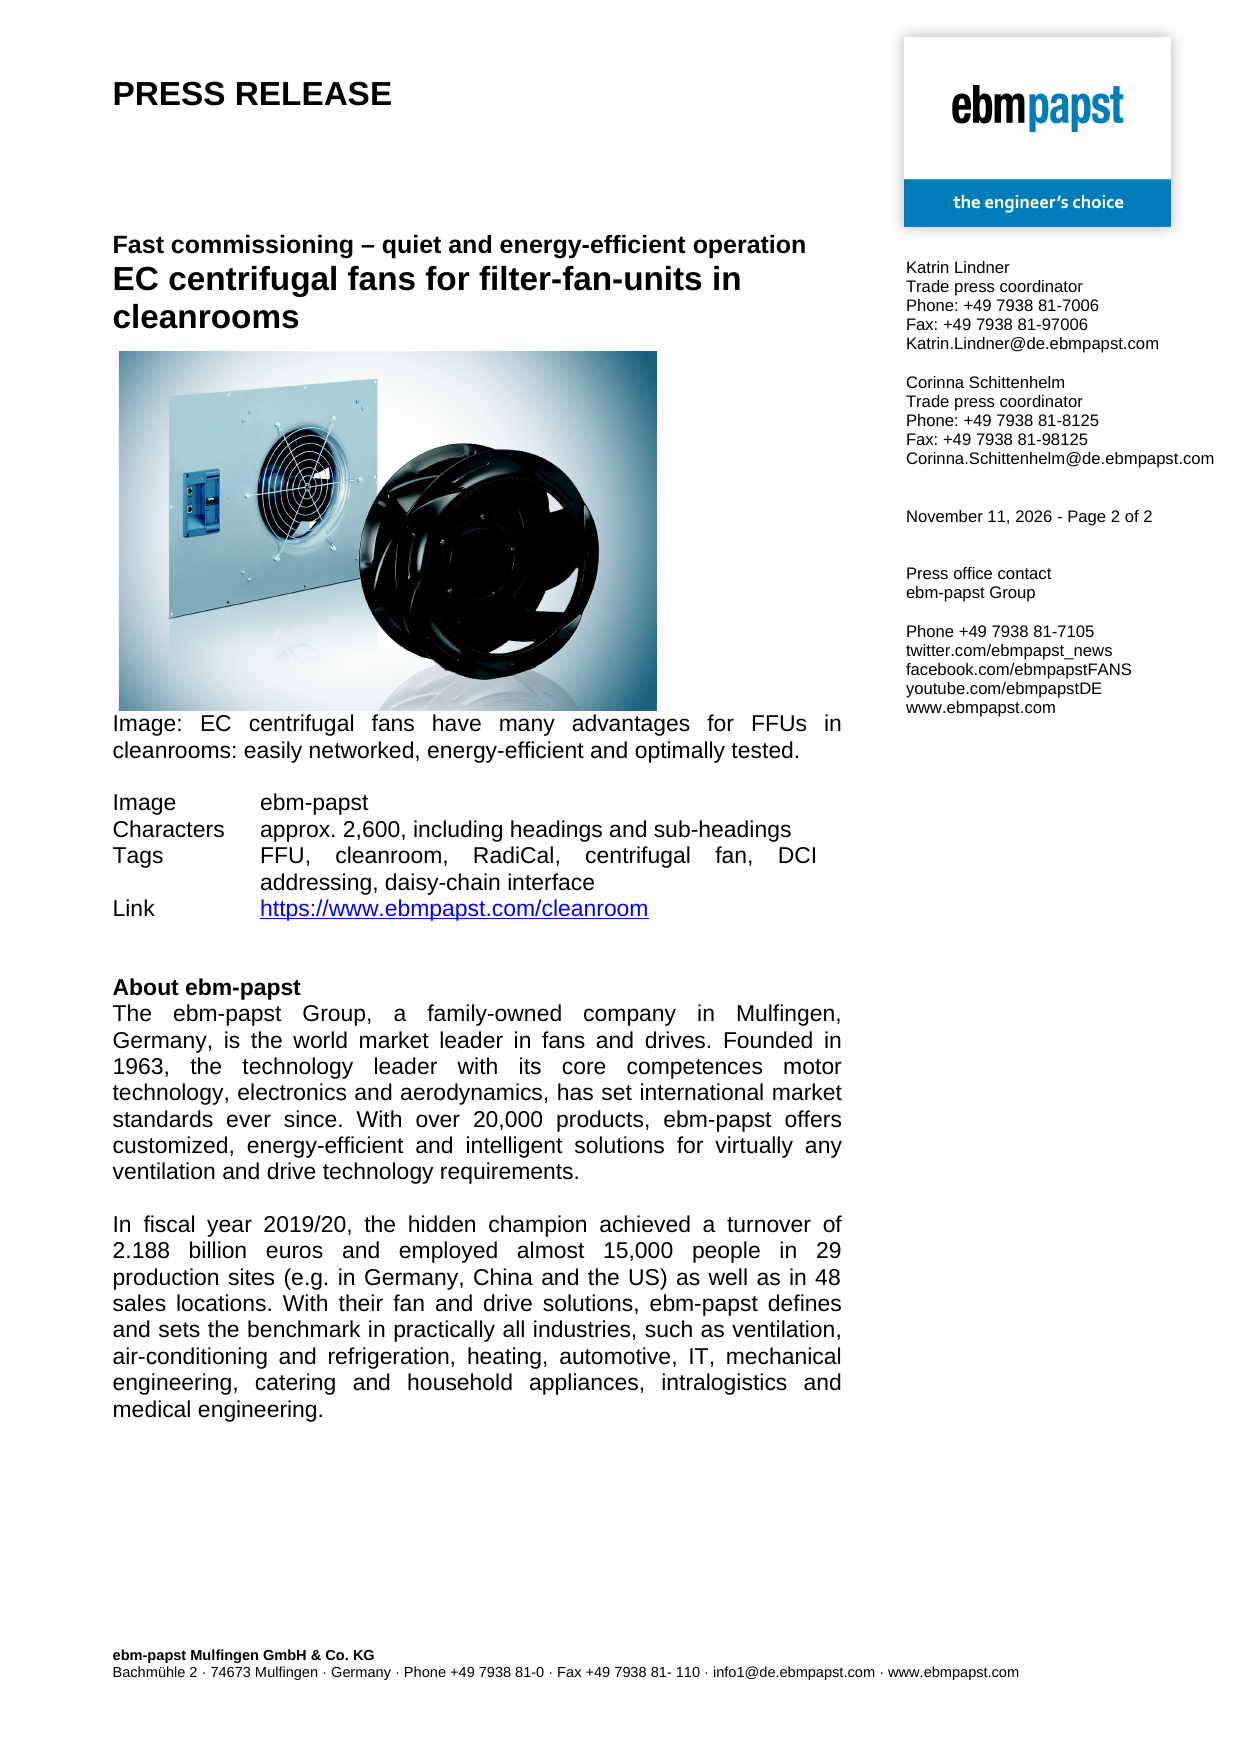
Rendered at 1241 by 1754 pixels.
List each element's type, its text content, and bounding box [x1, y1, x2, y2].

text About ebm-papst [112, 974, 842, 1000]
text In fiscal year 2019/20, the hidden champion achieved a turnover of 2.188 billion euros and employed almost 15,000 people in 29 production sites (e.g. in Germany, China and the US) as well as in 48 sales locations. With their fan and drive solutions, ebm-papst defines and sets the benchmark in practically all industries, such as ventilation, air-conditioning and refrigeration, heating, automotive, IT, mechanical engineering, catering and household appliances, intralogistics and medical engineering. [112, 1211, 842, 1422]
text The ebm-papst Group, a family-owned company in Mulfingen, Germany, is the world market leader in fans and drives. Founded in 1963, the technology leader with its core competences motor technology, electronics and aerodynamics, has set international market standards ever since. With over 20,000 products, ebm-papst offers customized, energy-efficient and intelligent solutions for virtually any ventilation and drive technology requirements. [112, 1000, 842, 1185]
picture [881, 14, 1194, 250]
subtitle Characters approx. 2,600, including headings and sub-headings [112, 816, 842, 842]
text Image: EC centrifugal fans have many advantages for FFUs in cleanrooms: easily networked, energy-efficient and optimally tested. [112, 710, 842, 763]
subtitle Image ebm-papst [112, 789, 842, 816]
picture [118, 351, 657, 711]
subtitle Tags FFU, cleanroom, RadiCal, centrifugal fan, DCI addressing, daisy-chain interface [112, 842, 842, 895]
text Link https://www.ebmpapst.com/cleanroom [112, 895, 842, 921]
